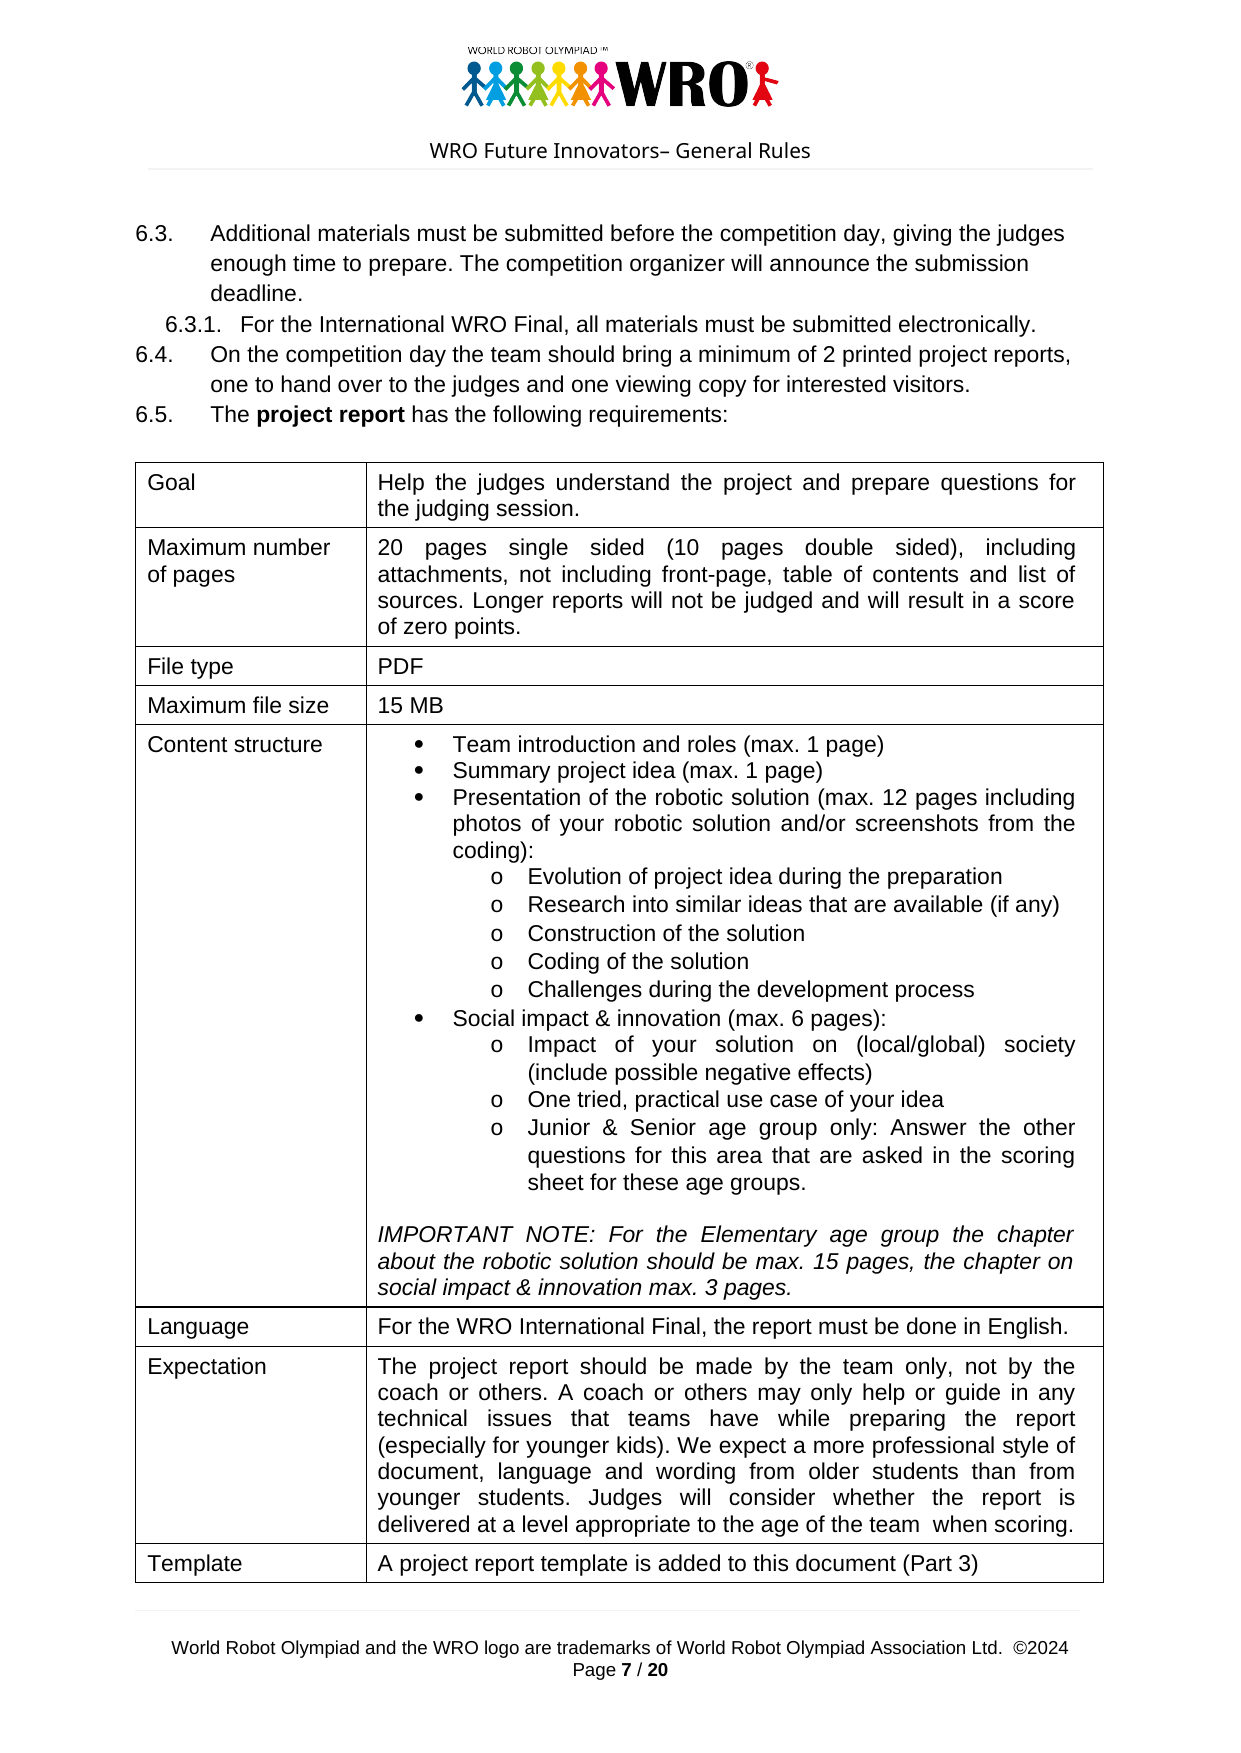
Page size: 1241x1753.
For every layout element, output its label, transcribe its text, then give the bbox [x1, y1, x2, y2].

table_cell A project report template is added to this document (Part 3) [367, 1544, 1103, 1582]
table_cell The project report should be made by the team only, not by the coach or others. A coach or others may only help or guide in any technical issues that teams have while preparing the report (especially for younger kids). We expect a more professional style of document, language and wording from older students than from younger students. Judges will consider whether the report is delivered at a level appropriate to the age of the team when scoring. [367, 1347, 1103, 1543]
table_cell Content structure [136, 725, 366, 1306]
table_cell Maximum file size [136, 686, 366, 724]
table_cell File type [136, 647, 366, 685]
list Additional materials must be submitted before the competition day, giving the judges enough time to prepare. The competition organizer will announce the submission deadline. [135, 220, 1107, 307]
table_header Help the judges understand the project and prepare questions for the judging session. [367, 463, 1103, 527]
list On the competition day the team should bring a minimum of 2 printed project reports, one to hand over to the judges and one viewing copy for interested visitors. [135, 341, 1107, 397]
table_cell Template [136, 1544, 366, 1582]
table_cell 20 pages single sided (10 pages double sided), including attachments, not including front-page, table of contents and list of sources. Longer reports will not be judged and will result in a score of zero points. [367, 528, 1103, 646]
table_cell 15 MB [367, 686, 1103, 724]
picture [461, 47, 779, 107]
list The project report has the following requirements: [135, 401, 1107, 428]
picture [491, 101, 501, 107]
table_cell For the WRO International Final, the report must be done in English. [367, 1308, 1103, 1346]
table_cell PDF [367, 647, 1103, 685]
table_cell Team introduction and roles (max. 1 page) Summary project idea (max. 1 page) Presentation of the robotic solution (max. 12 pages including photos of your robotic solution and/or screenshots from the coding): Evolution of project idea during the preparation Research into similar ideas that are available (if any) Construction of the solution Coding of the solution Challenges during the development process Social impact & innovation (max. 6 pages): Impact of your solution on (local/global) society (include possible negative effects) One tried, practical use case of your idea Junior & Senior age group only: Answer the other questions for this area that are asked in the scoring sheet for these age groups. IMPORTANT NOTE: For the Elementary age group the chapter about the robotic solution should be max. 15 pages, the chapter on social impact & innovation max. 3 pages. [367, 725, 1103, 1306]
table_cell Maximum number of pages [136, 528, 366, 646]
list For the International WRO Final, all materials must be submitted electronically. [165, 311, 1107, 337]
table_header Goal [136, 463, 366, 527]
table_cell Expectation [136, 1347, 366, 1543]
table_cell Language [136, 1308, 366, 1346]
